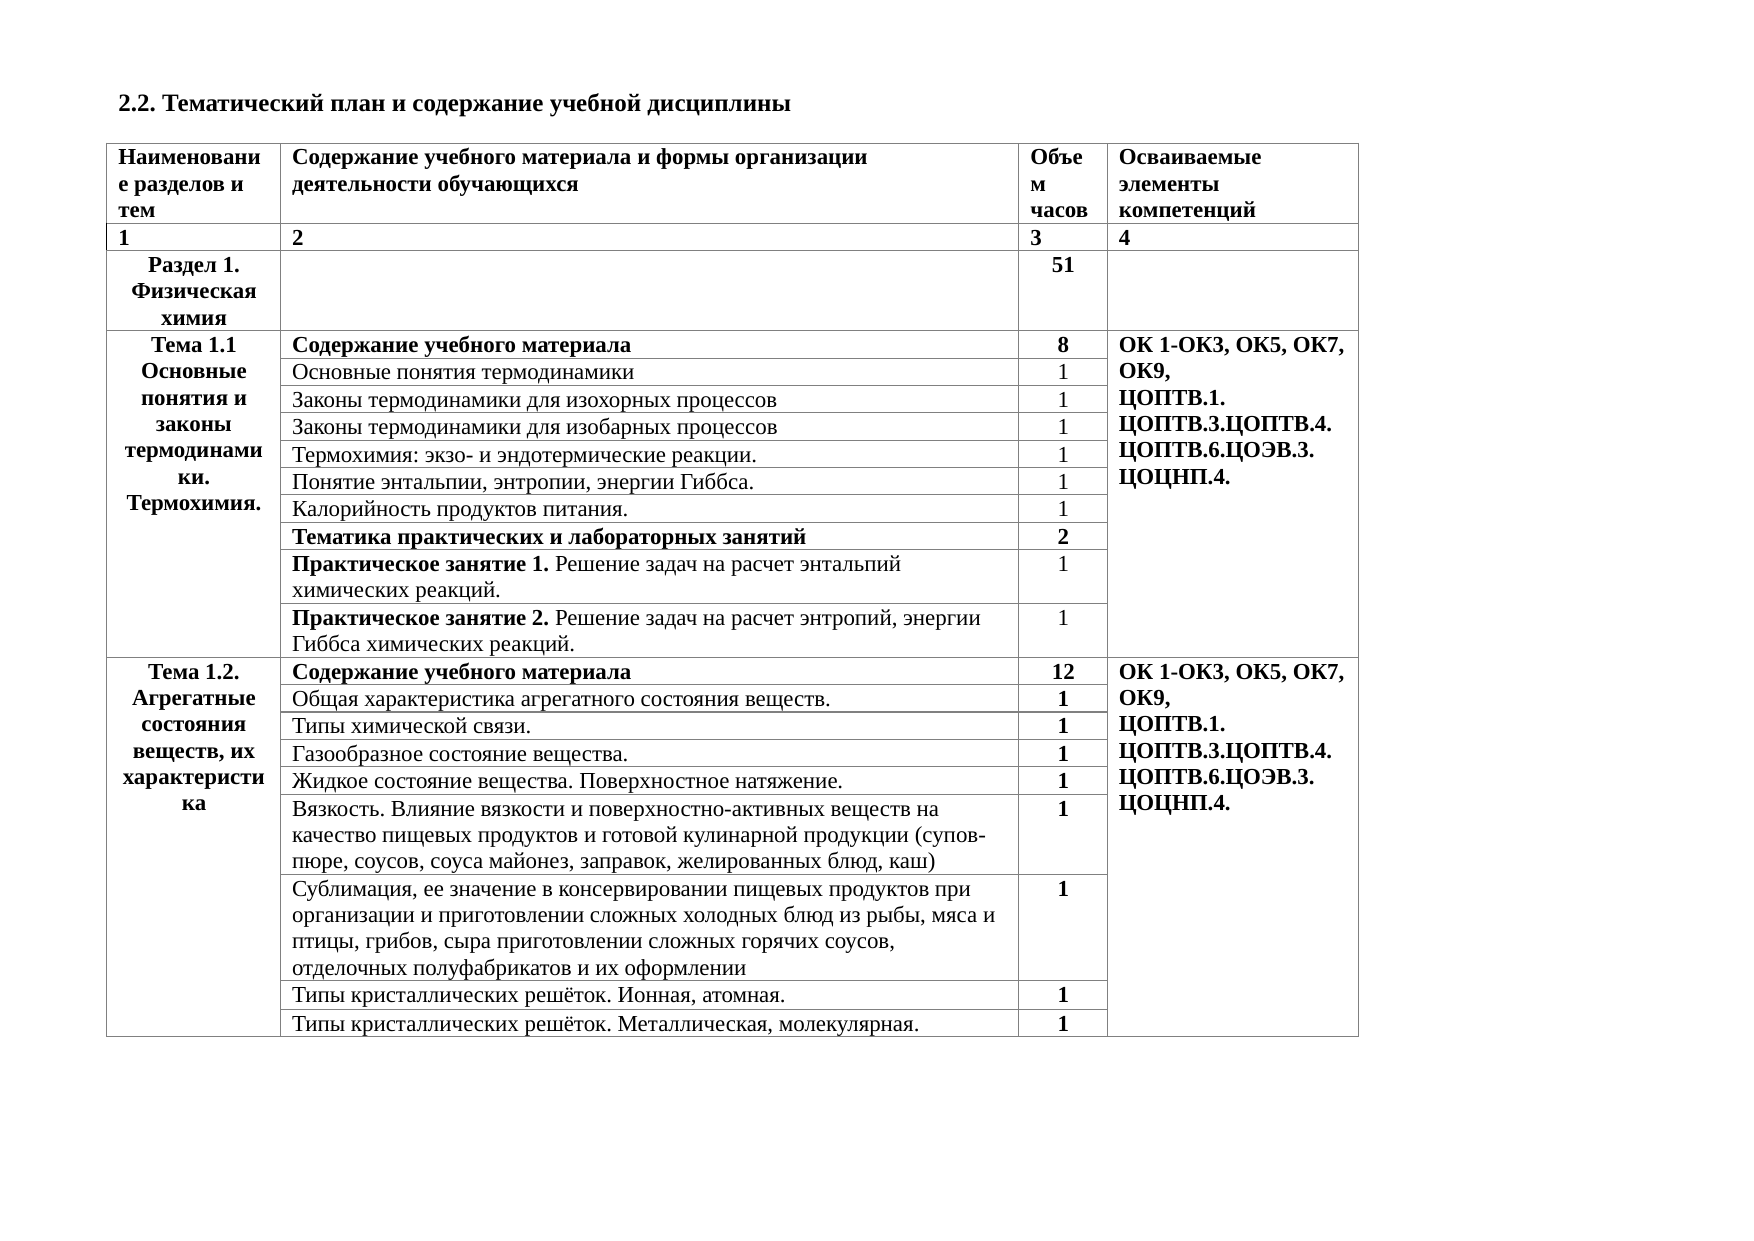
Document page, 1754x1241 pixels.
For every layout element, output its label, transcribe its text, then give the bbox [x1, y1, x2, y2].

table_cell 1 [1019, 981, 1107, 1009]
table_cell ОК 1-ОК3, ОК5, ОК7, ОК9, ЦОПТВ.1. ЦОПТВ.3.ЦОПТВ.4.ЦОПТВ.6.ЦОЭВ.3. ЦОЦНП.4. [1108, 331, 1358, 657]
table_cell Жидкое состояние вещества. Поверхностное натяжение. [281, 767, 1018, 794]
table_cell 1 [1019, 386, 1107, 412]
table_cell 1 [1019, 468, 1107, 494]
table_header Осваиваемые элементы компетенций [1108, 144, 1358, 222]
table_cell 1 [1019, 795, 1107, 874]
table_cell 1 [1019, 767, 1107, 794]
table_cell [281, 251, 1018, 330]
table_cell 1 [1019, 875, 1107, 980]
table_cell 51 [1019, 251, 1107, 330]
table_cell [1108, 251, 1358, 330]
table_cell 1 [1019, 740, 1107, 766]
table_cell Сублимация, ее значение в консервировании пищевых продуктов при организации и приготовлении сложных холодных блюд из рыбы, мяса и птицы, грибов, сыра приготовлении сложных горячих соусов, отделочных полуфабрикатов и их оформлении [281, 875, 1018, 980]
table_cell Типы химической связи. [281, 713, 1018, 739]
table_cell 1 [1019, 495, 1107, 522]
table_cell 2 [281, 224, 1018, 250]
table_cell 1 [1019, 359, 1107, 385]
table_header Объем часов [1019, 144, 1107, 222]
table_cell Типы кристаллических решёток. Металлическая, молекулярная. [281, 1010, 1018, 1036]
table_cell ОК 1-ОК3, ОК5, ОК7, ОК9, ЦОПТВ.1. ЦОПТВ.3.ЦОПТВ.4.ЦОПТВ.6.ЦОЭВ.3. ЦОЦНП.4. [1108, 658, 1358, 1036]
table_cell Газообразное состояние вещества. [281, 740, 1018, 766]
table_cell Калорийность продуктов питания. [281, 495, 1018, 522]
table_header Содержание учебного материала и формы организации деятельности обучающихся [281, 144, 1018, 222]
table_cell 1 [1019, 685, 1107, 711]
table_cell Тематика практических и лабораторных занятий [281, 523, 1018, 549]
table_cell 1 [1019, 441, 1107, 467]
table_cell 1 [1019, 413, 1107, 439]
table_cell Общая характеристика агрегатного состояния веществ. [281, 685, 1018, 711]
table_cell 3 [1019, 224, 1107, 250]
table_header Наименование разделов и тем [107, 144, 280, 222]
table_cell Содержание учебного материала [281, 658, 1018, 684]
table_cell Содержание учебного материала [281, 331, 1018, 357]
table_cell 8 [1019, 331, 1107, 357]
table_cell Раздел 1. Физическая химия [107, 251, 280, 330]
table_cell 1 [107, 224, 280, 250]
table_cell 2 [1019, 523, 1107, 549]
table_cell Тема 1.2. Агрегатные состояния веществ, их характеристика [107, 658, 280, 1036]
table_cell 1 [1019, 713, 1107, 739]
table_cell Основные понятия термодинамики [281, 359, 1018, 385]
table_cell Практическое занятие 1. Решение задач на расчет энтальпий химических реакций. [281, 550, 1018, 603]
table_cell 1 [1019, 550, 1107, 603]
table_cell Понятие энтальпии, энтропии, энергии Гиббса. [281, 468, 1018, 494]
table_cell 12 [1019, 658, 1107, 684]
table_cell 1 [1019, 1010, 1107, 1036]
table_cell 4 [1108, 224, 1358, 250]
table_cell 1 [1019, 604, 1107, 657]
table_cell Тема 1.1 Основные понятия и законы термодинамики. Термохимия. [107, 331, 280, 657]
table_cell Практическое занятие 2. Решение задач на расчет энтропий, энергии Гиббса химических реакций. [281, 604, 1018, 657]
table_cell Типы кристаллических решёток. Ионная, атомная. [281, 981, 1018, 1009]
table_cell Законы термодинамики для изохорных процессов [281, 386, 1018, 412]
text 2.2. Тематический план и содержание учебной дисциплины [118, 88, 1724, 117]
table_cell Вязкость. Влияние вязкости и поверхностно-активных веществ на качество пищевых продуктов и готовой кулинарной продукции (супов-пюре, соусов, соуса майонез, заправок, желированных блюд, каш) [281, 795, 1018, 874]
table_cell Термохимия: экзо- и эндотермические реакции. [281, 441, 1018, 467]
table_cell Законы термодинамики для изобарных процессов [281, 413, 1018, 439]
